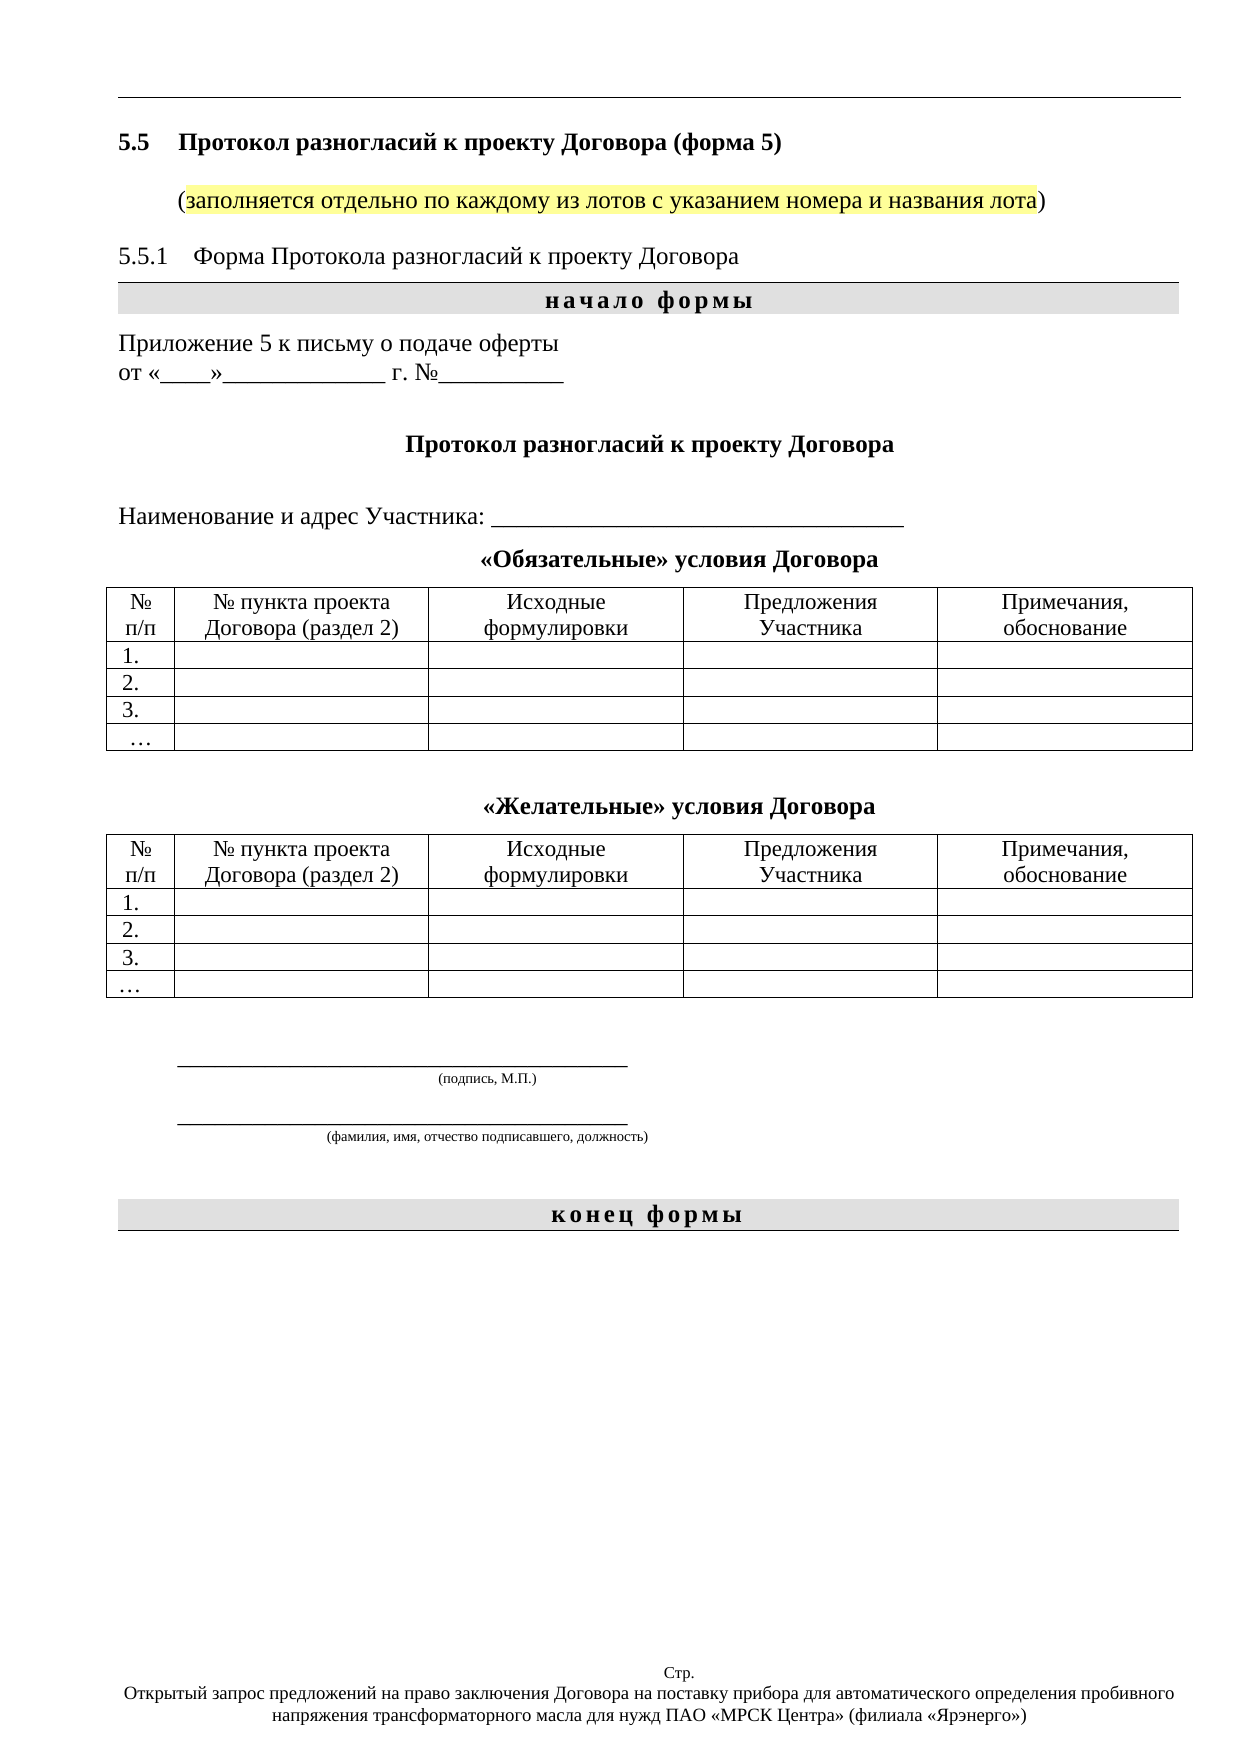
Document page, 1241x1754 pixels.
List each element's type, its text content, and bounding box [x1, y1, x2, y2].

text «Обязательные» условия Договора [118, 544, 1181, 573]
table_header Предложения Участника [684, 835, 937, 888]
text (фамилия, имя, отчество подписавшего, должность) [118, 1128, 797, 1156]
table_cell [429, 697, 683, 723]
table_cell [175, 889, 428, 915]
text Приложение 5 к письму о подаче оферты от «____»_____________ г. №__________ [118, 328, 1181, 386]
table_header № п/п [107, 835, 174, 888]
table_cell [938, 971, 1192, 997]
table_header Примечания, обоснование [938, 588, 1192, 641]
text конец формы [118, 1199, 1179, 1230]
table_cell [175, 971, 428, 997]
table_cell [429, 642, 683, 668]
table_header № пункта проекта Договора (раздел 2) [175, 835, 428, 888]
subtitle Форма Протокола разногласий к проекту Договора [118, 241, 1181, 269]
table_cell [429, 669, 683, 696]
table_header Исходные формулировки [429, 835, 683, 888]
table_cell [429, 971, 683, 997]
table_cell [938, 916, 1192, 942]
table_cell [684, 971, 937, 997]
table_cell [684, 889, 937, 915]
table_cell [429, 724, 683, 750]
text начало формы [118, 283, 1179, 314]
table_cell … [107, 971, 174, 997]
table_cell [684, 669, 937, 696]
table_cell [107, 916, 174, 942]
table_header Примечания, обоснование [938, 835, 1192, 888]
table_header Предложения Участника [684, 588, 937, 641]
table_cell [938, 669, 1192, 696]
table_cell [175, 916, 428, 942]
text Протокол разногласий к проекту Договора [118, 429, 1181, 458]
table_header № п/п [107, 588, 174, 641]
table_cell [429, 944, 683, 970]
text Наименование и адрес Участника: _________________________________ [118, 501, 1181, 529]
table_header Исходные формулировки [429, 588, 683, 641]
table_cell [684, 944, 937, 970]
table_cell [684, 916, 937, 942]
table_cell [938, 642, 1192, 668]
table_cell [938, 724, 1192, 750]
table_cell [175, 697, 428, 723]
text ____________________________________ [118, 1099, 1181, 1128]
table_cell [938, 697, 1192, 723]
table_cell [684, 697, 937, 723]
text (подпись, М.П.) [118, 1070, 797, 1099]
table_cell [175, 944, 428, 970]
table_header № пункта проекта Договора (раздел 2) [175, 588, 428, 641]
table_cell … [107, 724, 174, 750]
table_cell [429, 916, 683, 942]
table_cell [107, 944, 174, 970]
text ____________________________________ [118, 1041, 1181, 1070]
table_cell [107, 642, 174, 668]
table_cell [107, 889, 174, 915]
table_cell [684, 642, 937, 668]
table_cell [938, 889, 1192, 915]
table_cell [175, 642, 428, 668]
table_cell [938, 944, 1192, 970]
table_cell [684, 724, 937, 750]
table_cell [175, 724, 428, 750]
table_cell [107, 697, 174, 723]
subtitle Протокол разногласий к проекту Договора (форма 5) [118, 127, 1181, 156]
table_cell [429, 889, 683, 915]
text «Желательные» условия Договора [118, 791, 1181, 819]
table_cell [175, 669, 428, 696]
table_cell [107, 669, 174, 696]
